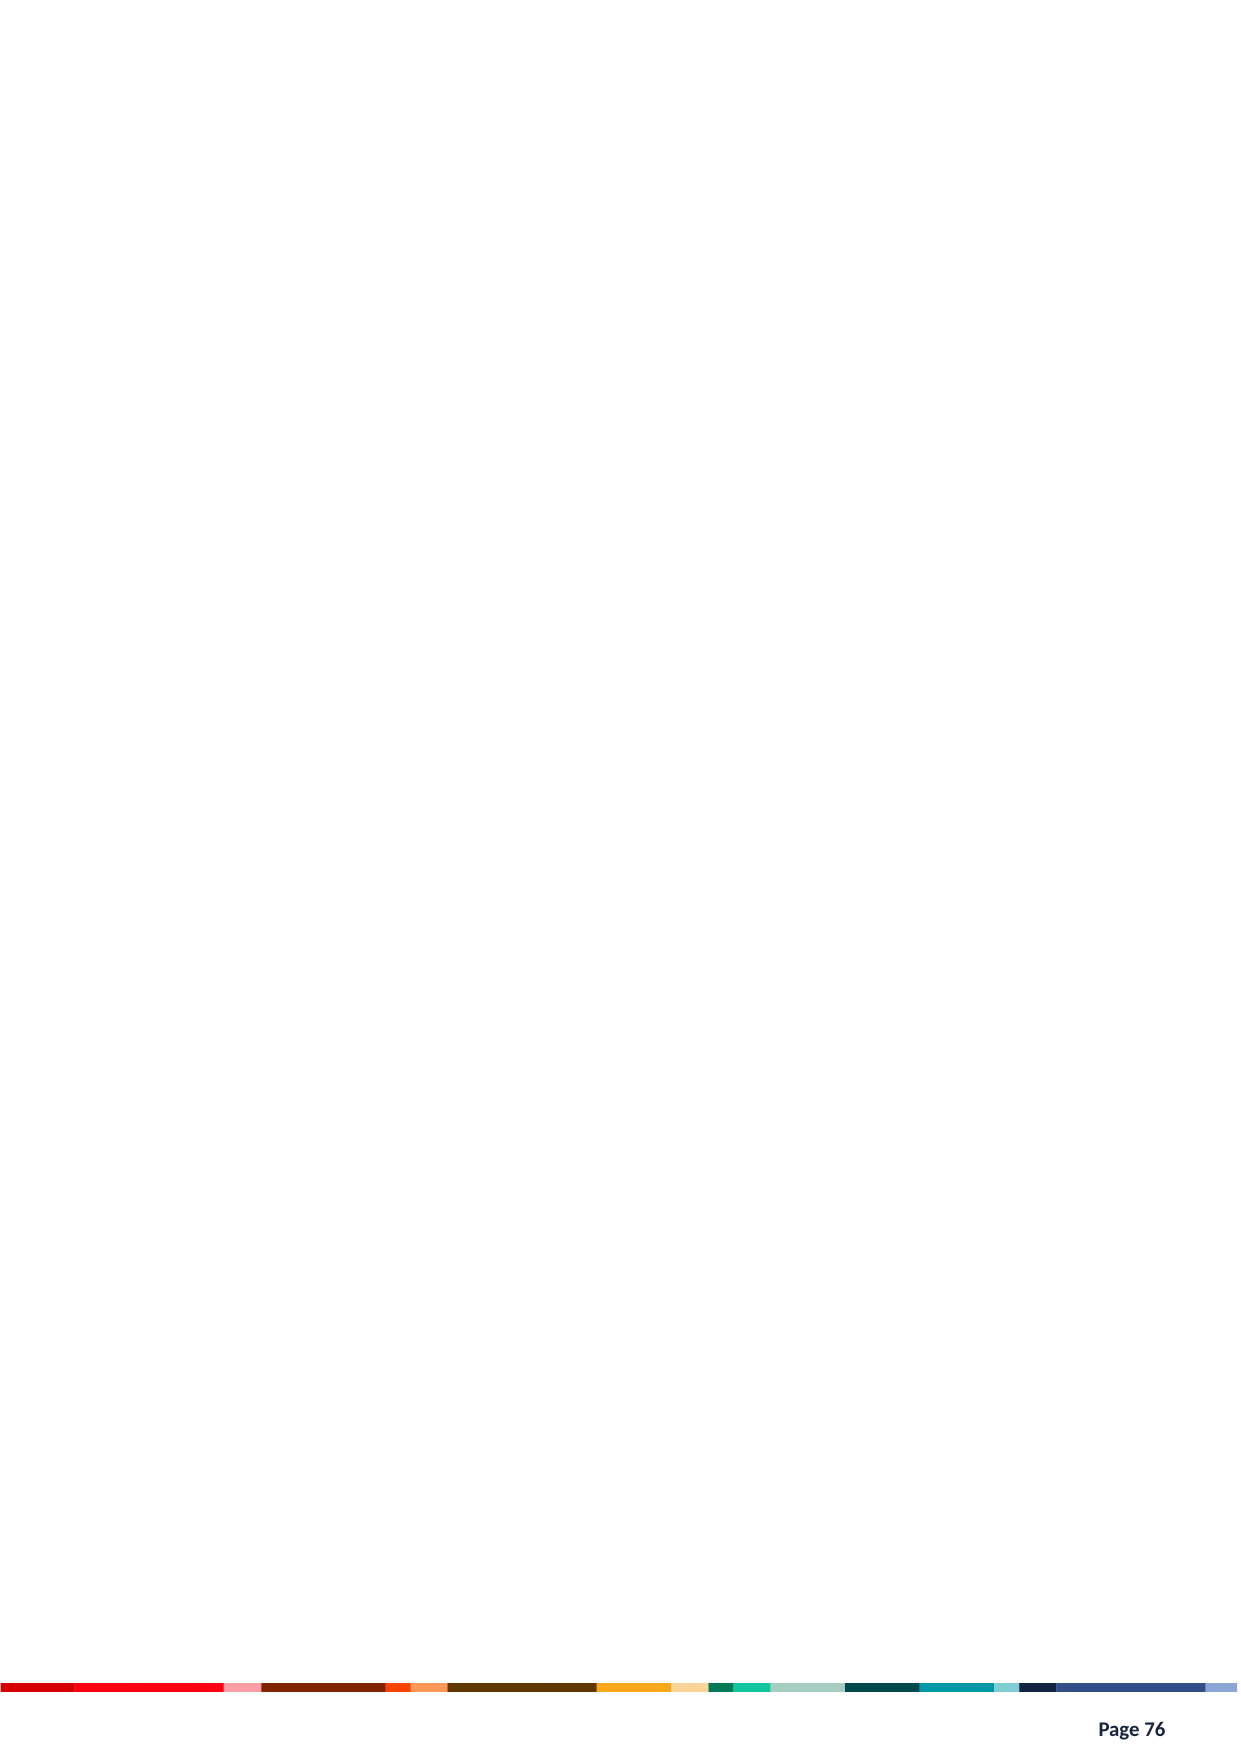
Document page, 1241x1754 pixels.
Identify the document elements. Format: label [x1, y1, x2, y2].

picture [0, 1683, 1236, 1692]
